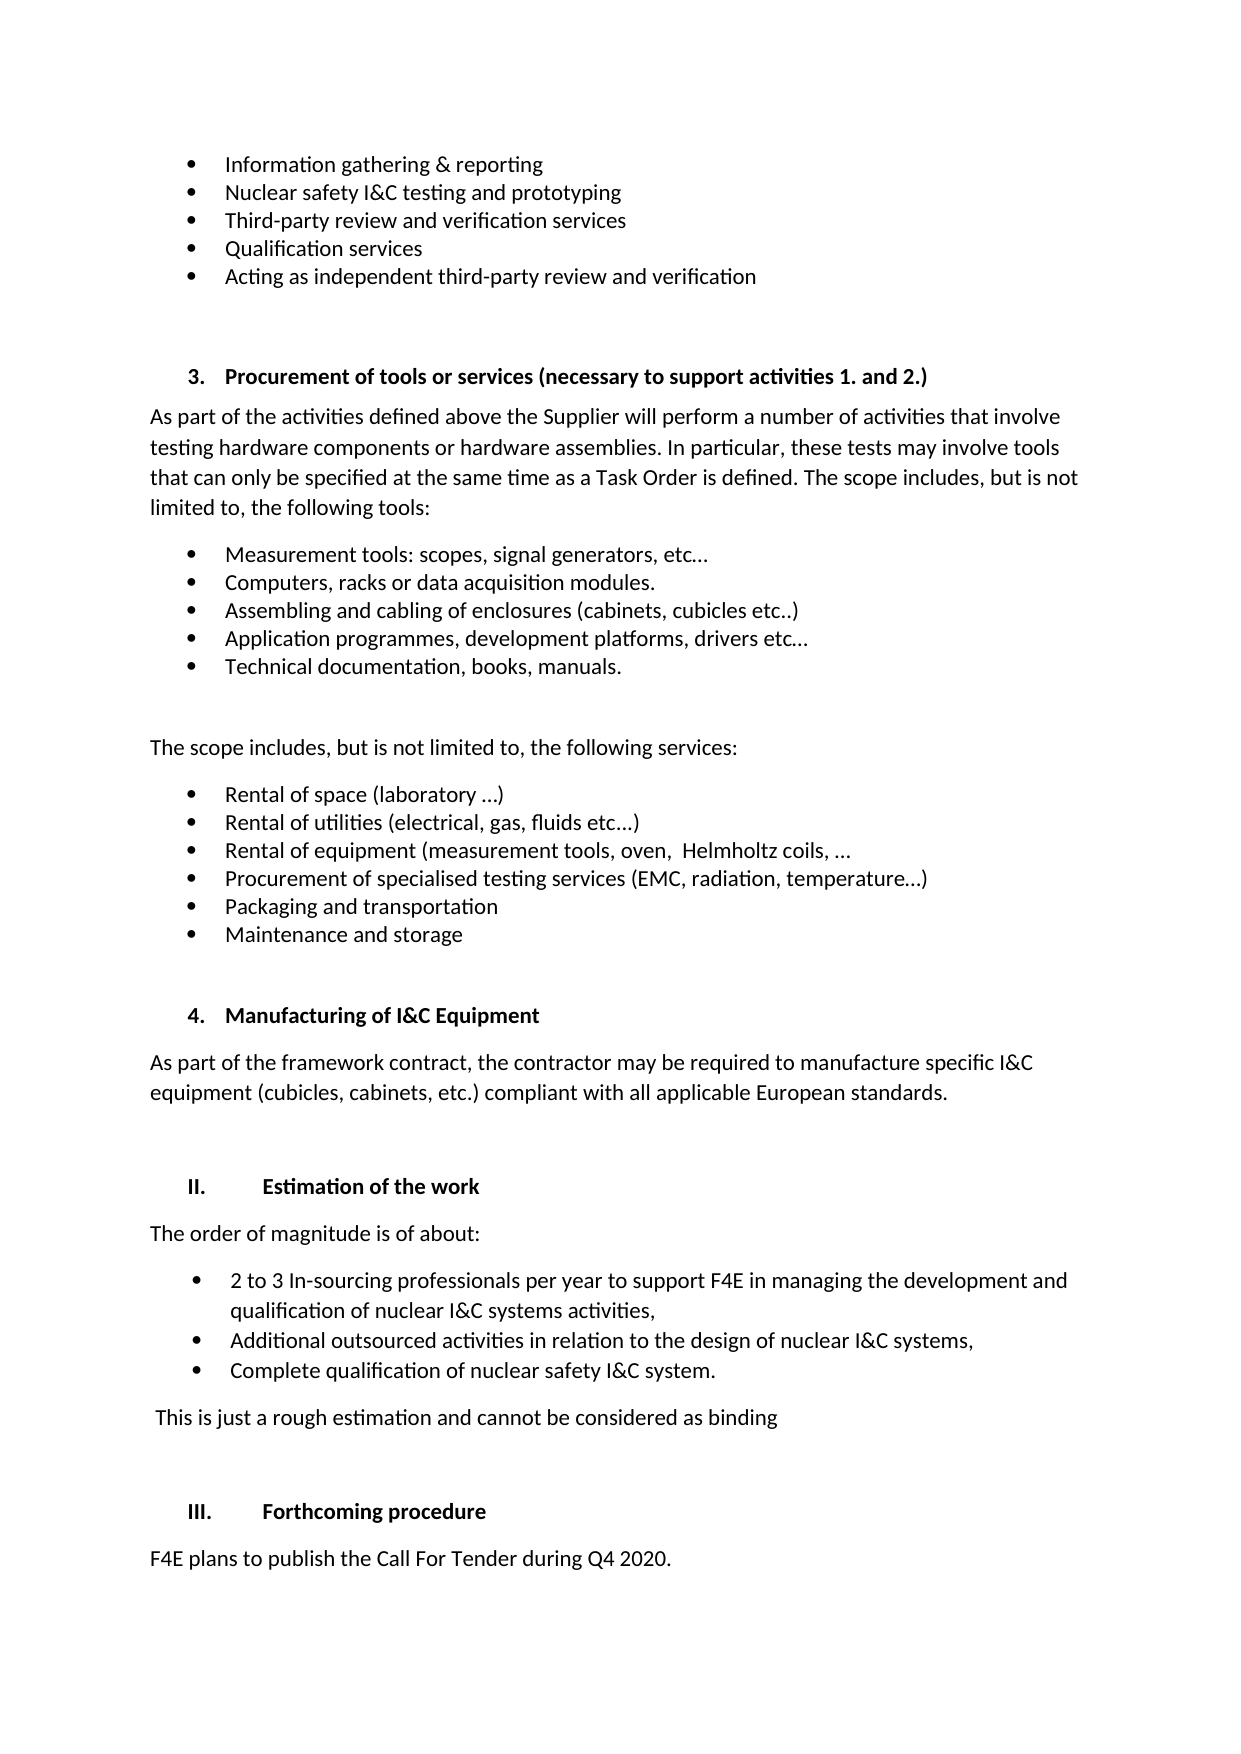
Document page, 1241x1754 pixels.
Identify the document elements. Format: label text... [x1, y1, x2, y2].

text As part of the framework contract, the contractor may be required to manufacture specific I&C equipment (cubicles, cabinets, etc.) compliant with all applicable European standards. [150, 1048, 1090, 1106]
list Nuclear safety I&C testing and prototyping [187, 178, 1090, 206]
list Rental of utilities (electrical, gas, fluids etc...) [187, 808, 1090, 836]
subtitle Procurement of tools or services (necessary to support activities 1. and 2.) [187, 362, 1090, 390]
list Assembling and cabling of enclosures (cabinets, cubicles etc..) [187, 596, 1090, 624]
text F4E plans to publish the Call For Tender during Q4 2020. [150, 1544, 1090, 1572]
list Computers, racks or data acquisition modules. [187, 568, 1090, 596]
text This is just a rough estimation and cannot be considered as binding [150, 1403, 1090, 1431]
list Additional outsourced activities in relation to the design of nuclear I&C systems, [193, 1326, 1090, 1354]
list Estimation of the work [187, 1172, 1090, 1200]
text The scope includes, but is not limited to, the following services: [150, 733, 1090, 761]
list Procurement of specialised testing services (EMC, radiation, temperature…) [187, 864, 1090, 892]
text As part of the activities defined above the Supplier will perform a number of activities that involve testing hardware components or hardware assemblies. In particular, these tests may involve tools that can only be specified at the same time as a Task Order is defined. The scope includes, but is not limited to, the following tools: [150, 402, 1090, 521]
list Packaging and transportation [187, 892, 1090, 920]
list Rental of space (laboratory …) [187, 780, 1090, 808]
list Maintenance and storage [187, 920, 1090, 948]
list Qualification services [187, 234, 1090, 262]
list Information gathering & reporting [187, 150, 1090, 178]
list Third-party review and verification services [187, 206, 1090, 234]
list Technical documentation, books, manuals. [187, 652, 1090, 680]
list Measurement tools: scopes, signal generators, etc… [187, 540, 1090, 568]
list Forthcoming procedure [187, 1497, 1090, 1525]
list Acting as independent third-party review and verification [187, 262, 1090, 290]
list Rental of equipment (measurement tools, oven, Helmholtz coils, … [187, 836, 1090, 864]
list Application programmes, development platforms, drivers etc… [187, 624, 1090, 652]
list Complete qualification of nuclear safety I&C system. [193, 1356, 1090, 1384]
text The order of magnitude is of about: [150, 1219, 1090, 1247]
list 2 to 3 In-sourcing professionals per year to support F4E in managing the development and qualification of nuclear I&C systems activities, [193, 1266, 1090, 1324]
list Manufacturing of I&C Equipment [187, 1001, 1090, 1029]
